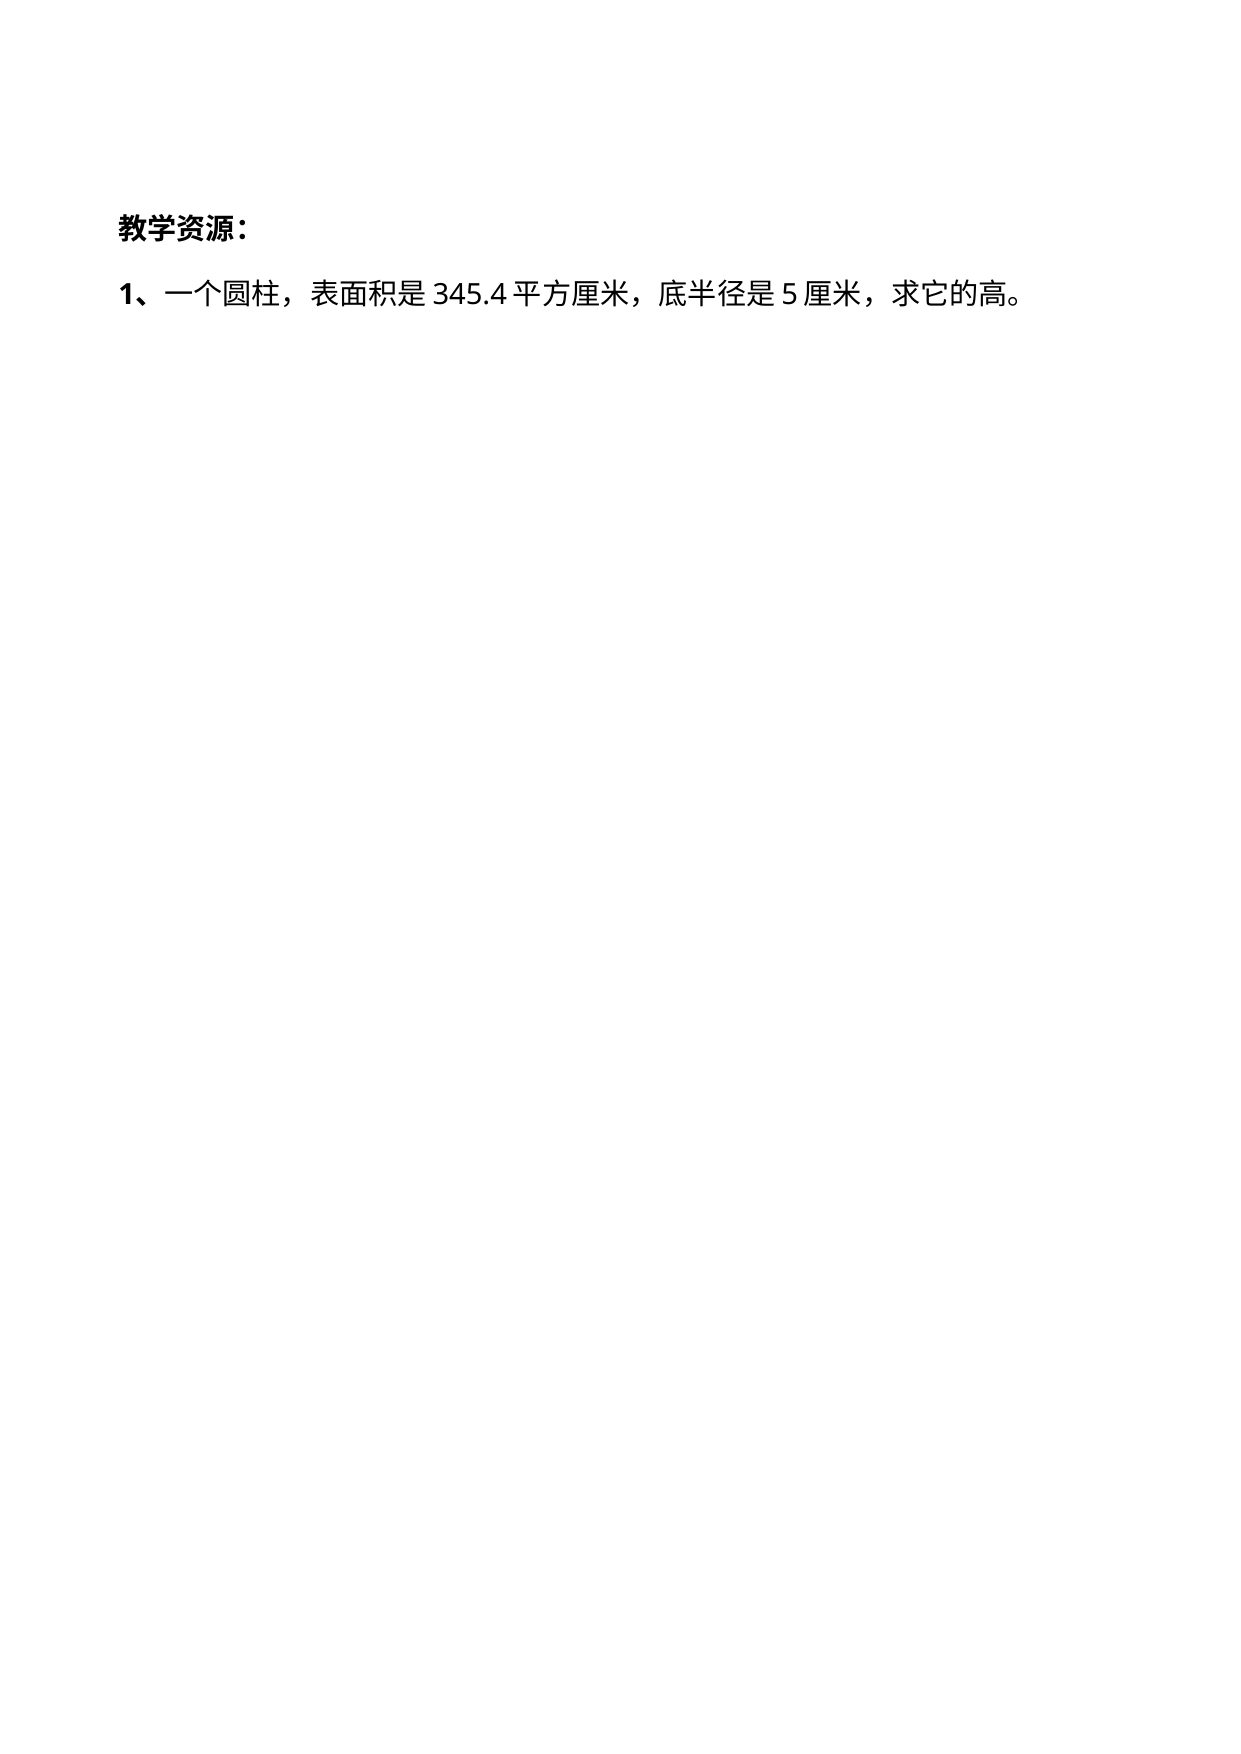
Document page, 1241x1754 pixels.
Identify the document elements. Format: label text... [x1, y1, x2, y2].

text 教学资源： [118, 194, 1122, 259]
text 1、一个圆柱，表面积是345.4平方厘米，底半径是5厘米，求它的高。 [118, 259, 1122, 324]
